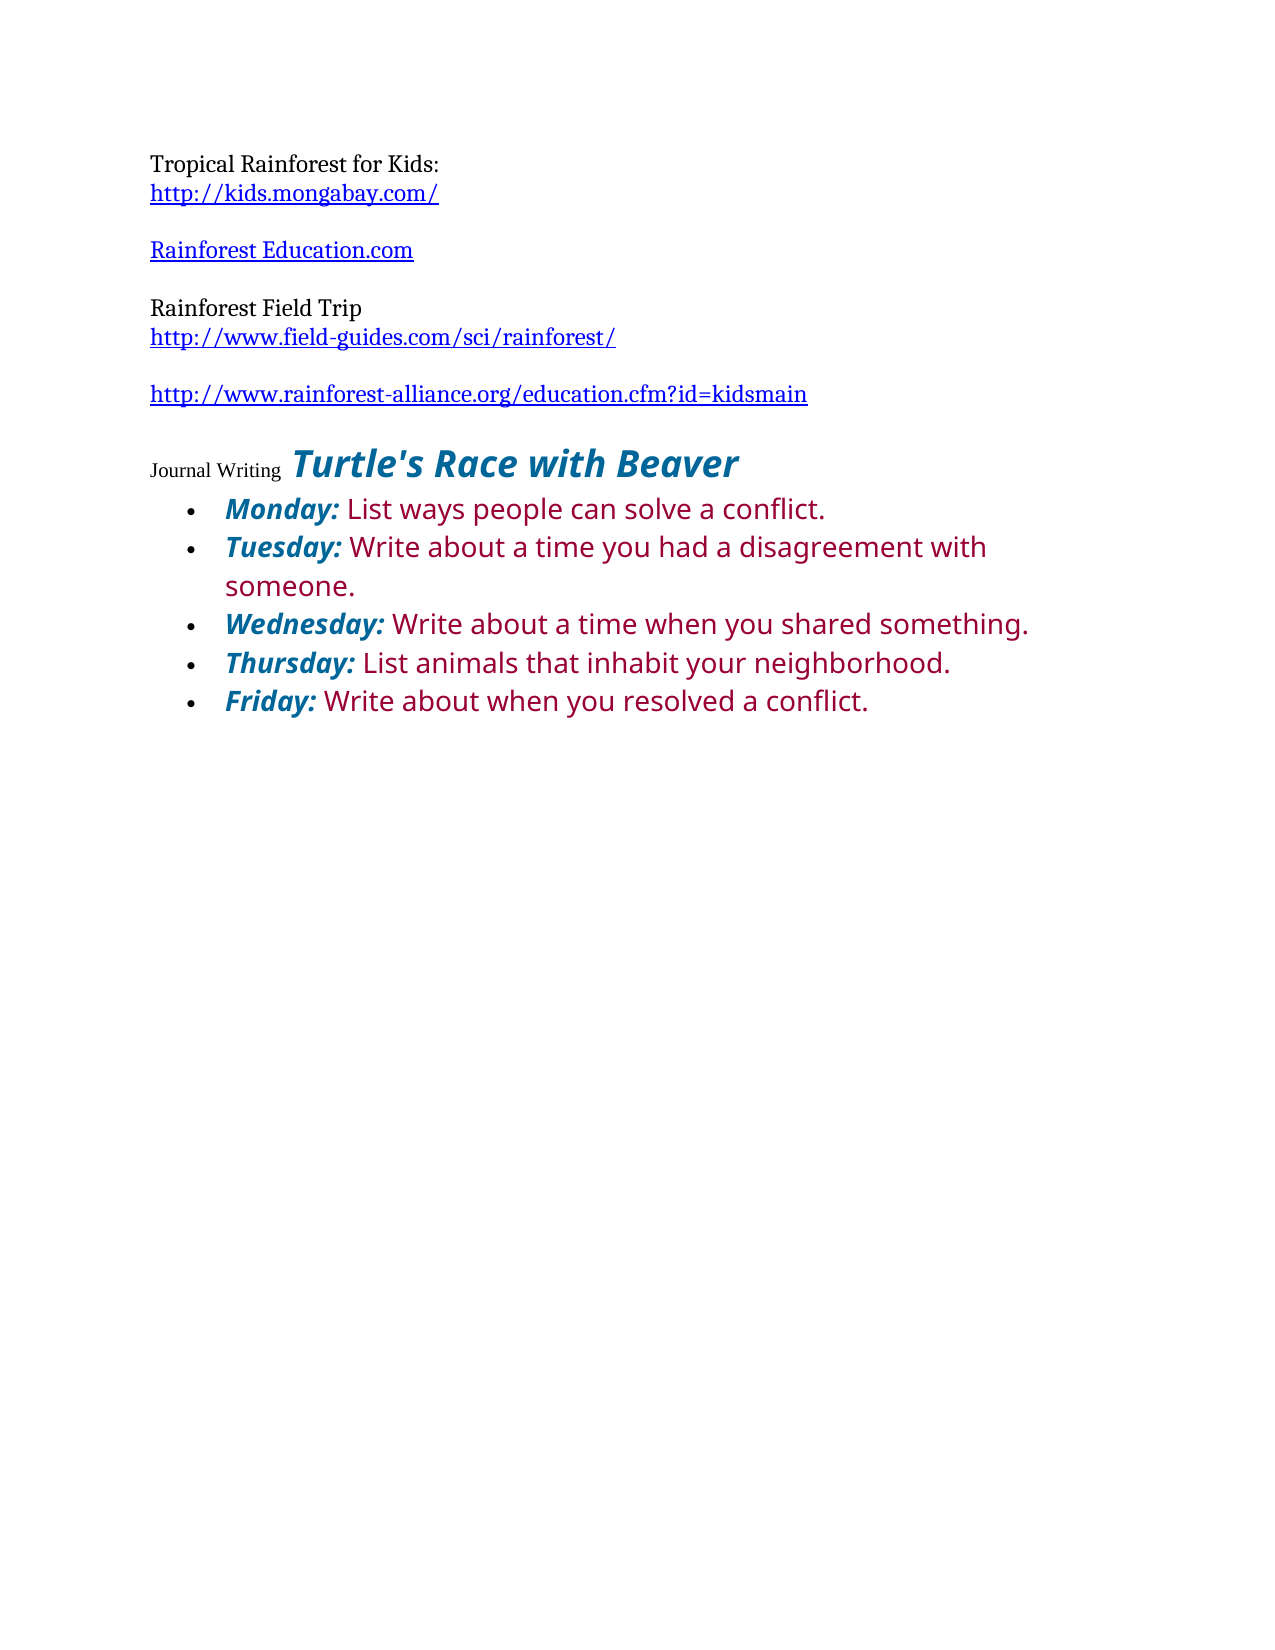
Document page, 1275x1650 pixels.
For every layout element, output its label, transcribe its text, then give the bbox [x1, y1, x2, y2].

list Friday: Write about when you resolved a conflict. [187, 681, 1125, 720]
list Wednesday: Write about a time when you shared something. [187, 604, 1125, 643]
list Monday: List ways people can solve a conflict. [187, 489, 1125, 527]
list Thursday: List animals that inhabit your neighborhood. [187, 643, 1125, 681]
list Tuesday: Write about a time you had a disagreement with someone. [187, 527, 1125, 604]
text Tropical Rainforest for Kids: http://kids.mongabay.com/ Rainforest Education.com Rainforest Field Trip http://www.field-guides.com/sci/rainforest/ http://www.rainforest-alliance.org/education.cfm?id=kidsmain [150, 150, 1125, 437]
text Journal Writing Turtle's Race with Beaver [150, 438, 1125, 489]
